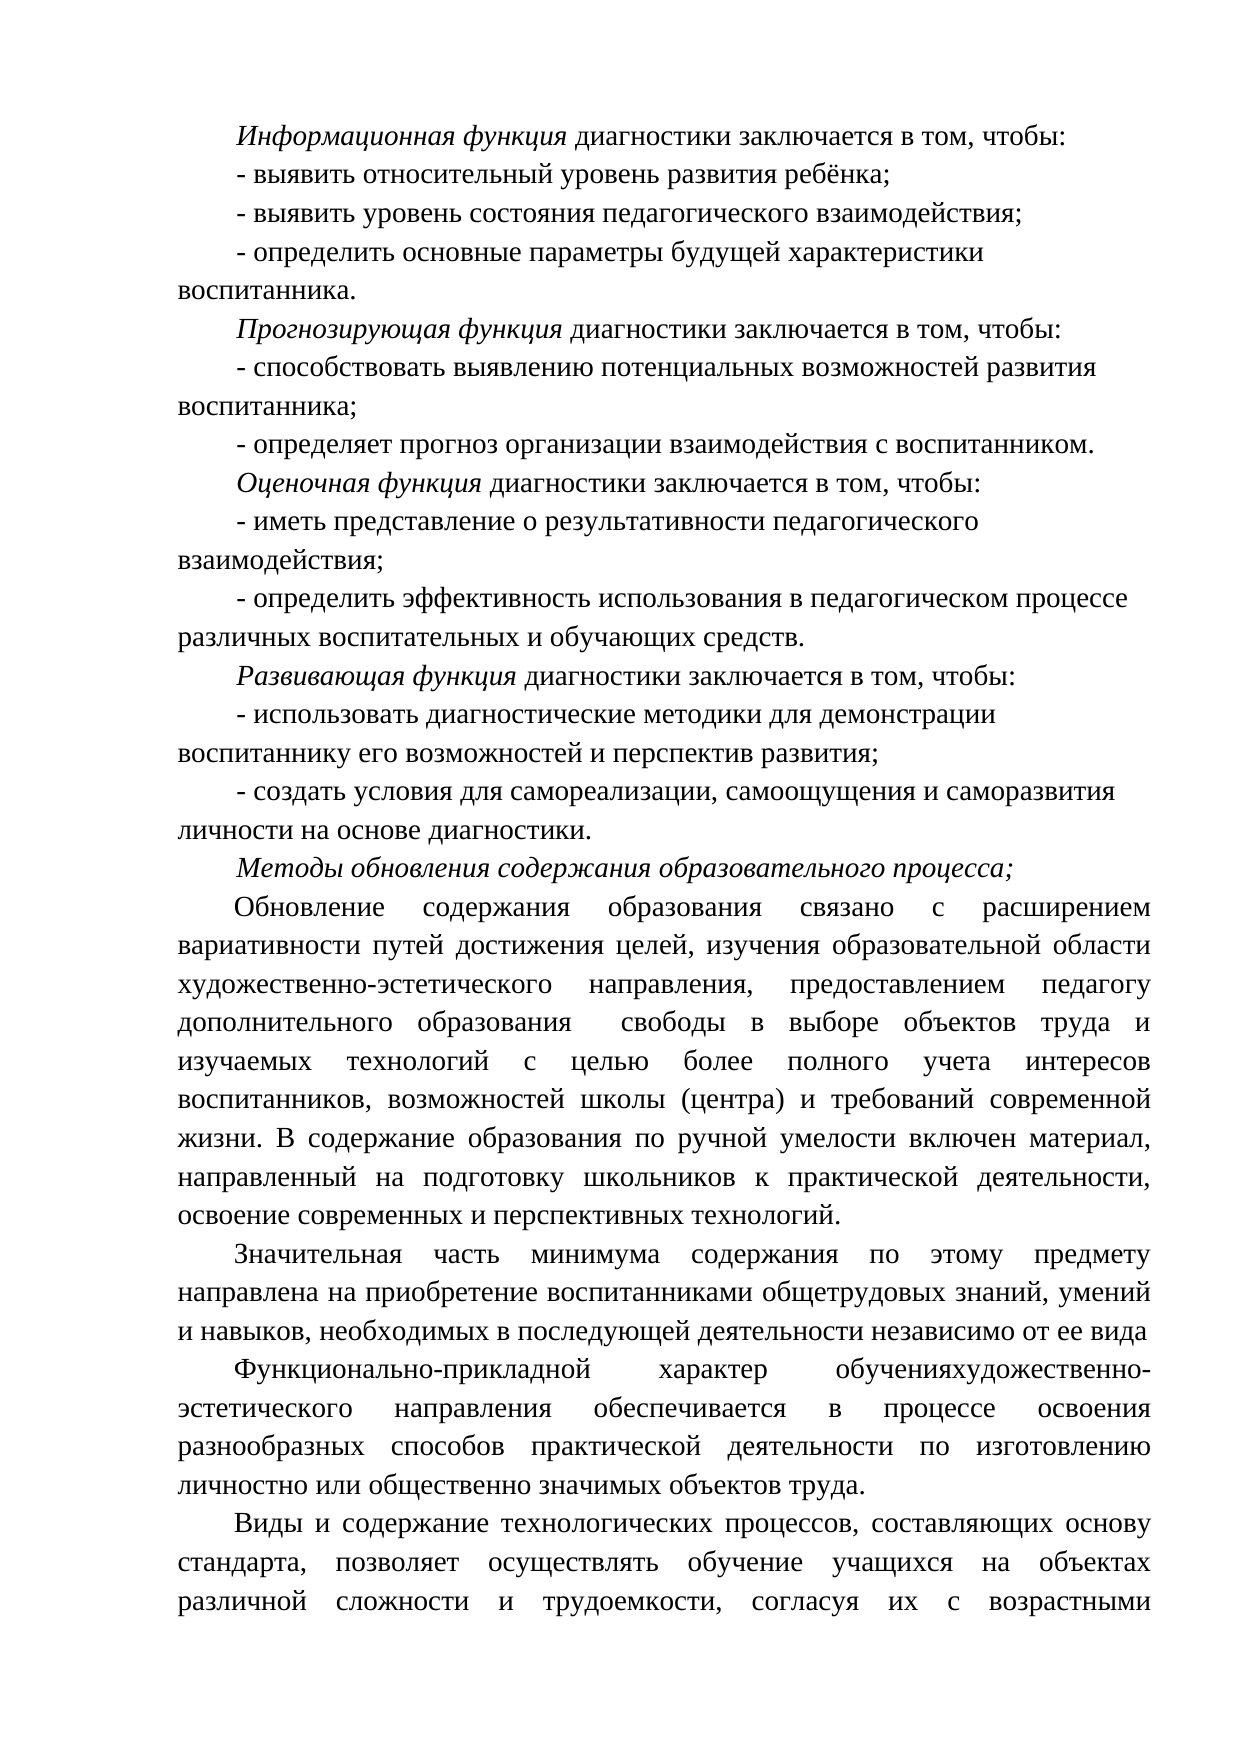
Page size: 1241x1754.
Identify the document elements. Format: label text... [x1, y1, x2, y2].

text Методы обновления содержания образовательного процесса; [177, 850, 1152, 884]
text - определить эффективность использования в педагогическом процессе различных воспитательных и обучающих средств. [177, 581, 1152, 653]
text - определяет прогноз организации взаимодействия с воспитанником. [177, 426, 1152, 460]
text - выявить относительный уровень развития ребёнка; [177, 157, 1152, 190]
text Обновление содержания образования связано с расширением вариативности путей достижения целей, изучения образовательной области художественно-эстетического направления, предоставлением педагогу дополнительного образования свободы в выборе объектов труда и изучаемых технологий с целью более полного учета интересов воспитанников, возможностей школы (центра) и требований современной жизни. В содержание образования по ручной умелости включен материал, направленный на подготовку школьников к практической деятельности, освоение современных и перспективных технологий. [177, 889, 1152, 1231]
text Информационная функция диагностики заключается в том, чтобы: [177, 118, 1152, 152]
text Функционально-прикладной характер обученияхудожественно-эстетического направления обеспечивается в процессе освоения разнообразных способов практической деятельности по изготовлению личностно или общественно значимых объектов труда. [177, 1351, 1152, 1501]
text Значительная часть минимума содержания по этому предмету направлена на приобретение воспитанниками общетрудовых знаний, умений и навыков, необходимых в последующей деятельности независимо от ее вида [177, 1236, 1152, 1346]
text Развивающая функция диагностики заключается в том, чтобы: [177, 658, 1152, 691]
text - создать условия для самореализации, самоощущения и саморазвития личности на основе диагностики. [177, 773, 1152, 845]
text - выявить уровень состояния педагогического взаимодействия; [177, 195, 1152, 229]
text - способствовать выявлению потенциальных возможностей развития воспитанника; [177, 349, 1152, 421]
text Прогнозирующая функция диагностики заключается в том, чтобы: [177, 311, 1152, 344]
text Оценочная функция диагностики заключается в том, чтобы: [177, 465, 1152, 498]
text - использовать диагностические методики для демонстрации воспитаннику его возможностей и перспектив развития; [177, 696, 1152, 768]
text - иметь представление о результативности педагогического взаимодействия; [177, 503, 1152, 576]
text - определить основные параметры будущей характеристики воспитанника. [177, 234, 1152, 306]
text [177, 1506, 1152, 1616]
